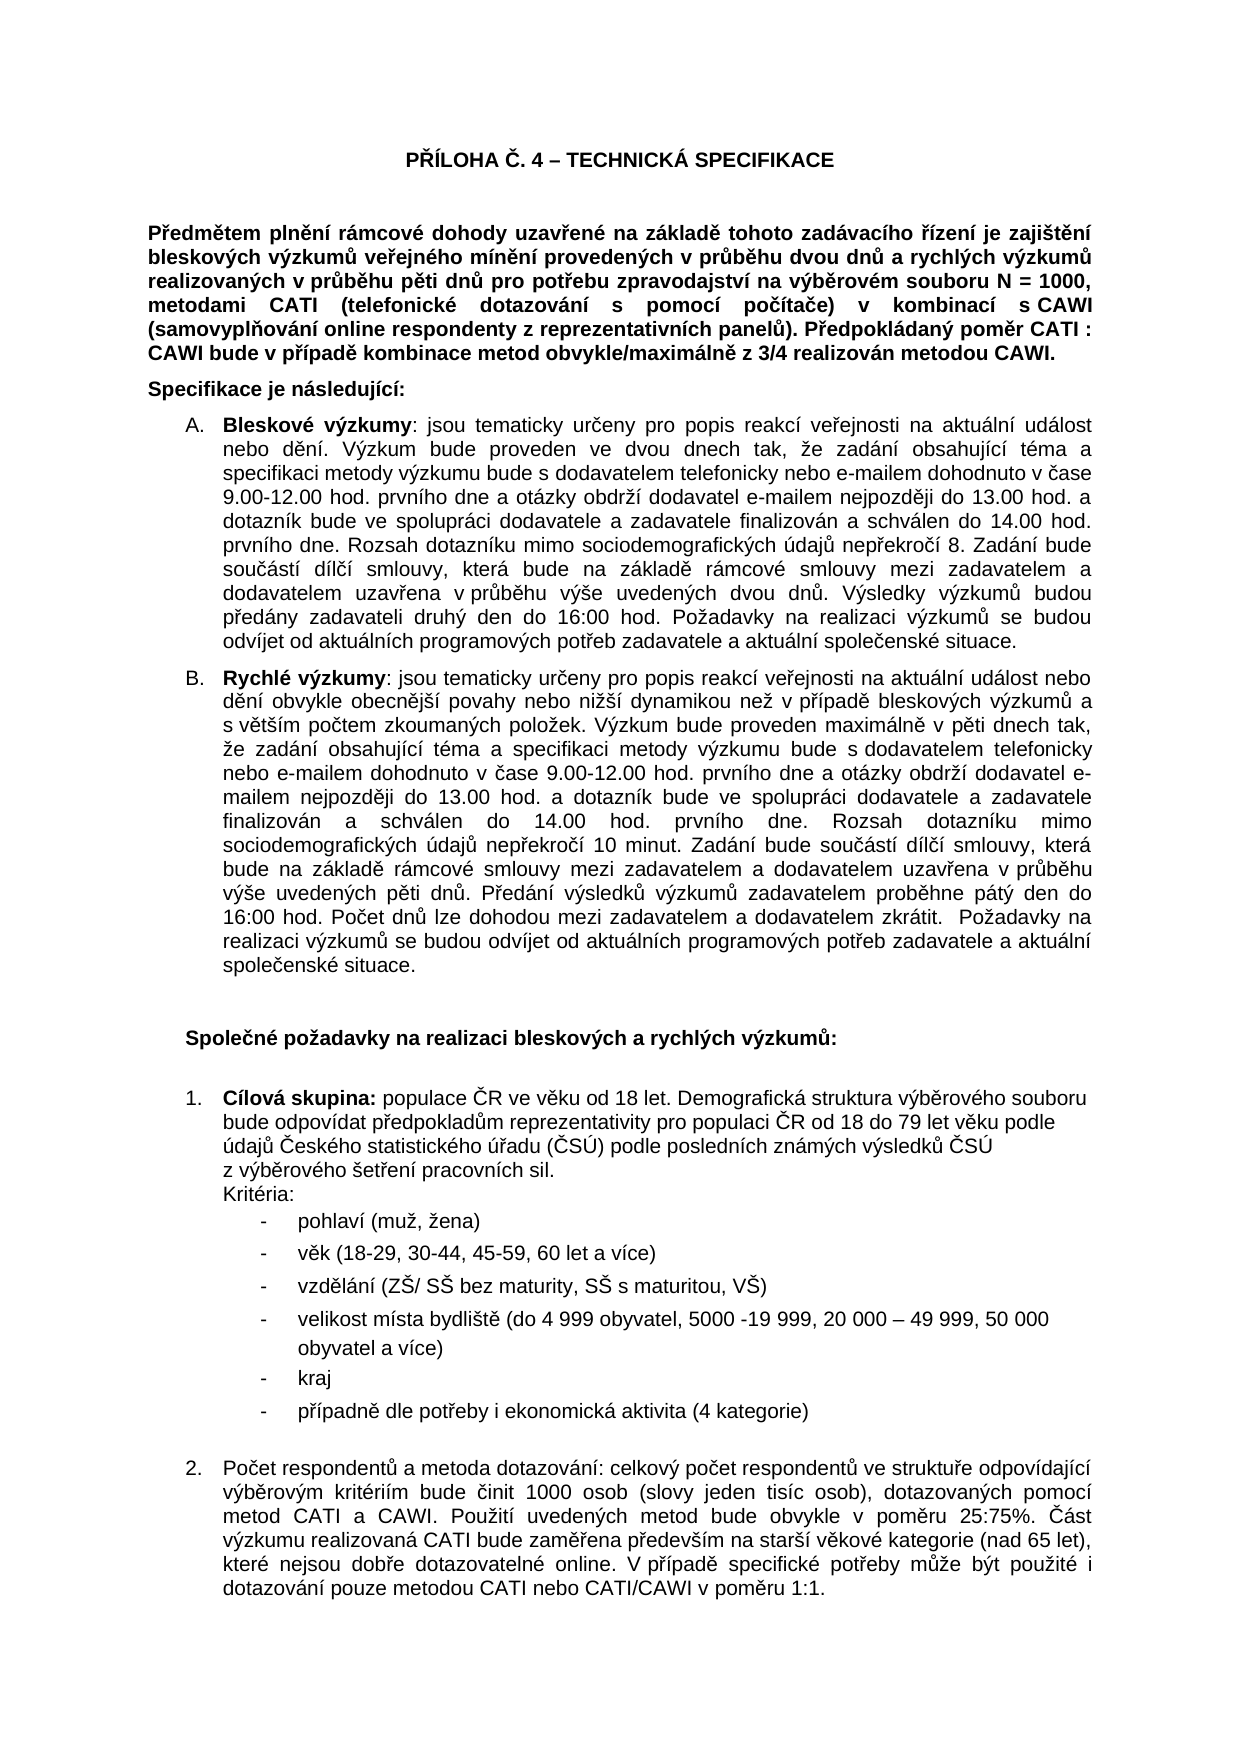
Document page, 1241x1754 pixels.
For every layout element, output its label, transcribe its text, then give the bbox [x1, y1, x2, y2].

text PŘÍLOHA Č. 4 – TECHNICKÁ SPECIFIKACE [148, 148, 1093, 172]
list případně dle potřeby i ekonomická aktivita (4 kategorie) [260, 1396, 1093, 1424]
list vzdělání (ZŠ/ SŠ bez maturity, SŠ s maturitou, VŠ) [260, 1271, 1093, 1299]
list Počet respondentů a metoda dotazování: celkový počet respondentů ve struktuře odpovídající výběrovým kritériím bude činit 1000 osob (slovy jeden tisíc osob), dotazovaných pomocí metod CATI a CAWI. Použití uvedených metod bude obvykle v poměru 25:75%. Část výzkumu realizovaná CATI bude zaměřena především na starší věkové kategorie (nad 65 let), které nejsou dobře dotazovatelné online. V případě specifické potřeby může být použité i dotazování pouze metodou CATI nebo CATI/CAWI v poměru 1:1. [185, 1456, 1093, 1600]
list velikost místa bydliště (do 4 999 obyvatel, 5000 -19 999, 20 000 – 49 999, 50 000 obyvatel a více) [260, 1304, 1093, 1360]
list Bleskové výzkumy: jsou tematicky určeny pro popis reakcí veřejnosti na aktuální událost nebo dění. Výzkum bude proveden ve dvou dnech tak, že zadání obsahující téma a specifikaci metody výzkumu bude s dodavatelem telefonicky nebo e-mailem dohodnuto v čase 9.00-12.00 hod. prvního dne a otázky obdrží dodavatel e-mailem nejpozději do 13.00 hod. a dotazník bude ve spolupráci dodavatele a zadavatele finalizován a schválen do 14.00 hod. prvního dne. Rozsah dotazníku mimo sociodemografických údajů nepřekročí 8. Zadání bude součástí dílčí smlouvy, která bude na základě rámcové smlouvy mezi zadavatelem a dodavatelem uzavřena v průběhu výše uvedených dvou dnů. Výsledky výzkumů budou předány zadavateli druhý den do 16:00 hod. Požadavky na realizaci výzkumů se budou odvíjet od aktuálních programových potřeb zadavatele a aktuální společenské situace. [185, 413, 1093, 653]
list Cílová skupina: populace ČR ve věku od 18 let. Demografická struktura výběrového souboru bude odpovídat předpokladům reprezentativity pro populaci ČR od 18 do 79 let věku podle údajů Českého statistického úřadu (ČSÚ) podle posledních známých výsledků ČSÚ z výběrového šetření pracovních sil. [185, 1086, 1093, 1182]
list věk (18-29, 30-44, 45-59, 60 let a více) [260, 1238, 1093, 1267]
text Společné požadavky na realizaci bleskových a rychlých výzkumů: [185, 1026, 1093, 1050]
text Specifikace je následující: [148, 377, 1093, 401]
list pohlaví (muž, žena) [260, 1206, 1093, 1234]
text Předmětem plnění rámcové dohody uzavřené na základě tohoto zadávacího řízení je zajištění bleskových výzkumů veřejného mínění provedených v průběhu dvou dnů a rychlých výzkumů realizovaných v průběhu pěti dnů pro potřebu zpravodajství na výběrovém souboru N = 1000, metodami CATI (telefonické dotazování s pomocí počítače) v kombinací s CAWI (samovyplňování online respondenty z reprezentativních panelů). Předpokládaný poměr CATI : CAWI bude v případě kombinace metod obvykle/maximálně z 3/4 realizován metodou CAWI. [148, 221, 1093, 364]
list kraj [260, 1363, 1093, 1392]
list Rychlé výzkumy: jsou tematicky určeny pro popis reakcí veřejnosti na aktuální událost nebo dění obvykle obecnější povahy nebo nižší dynamikou než v případě bleskových výzkumů a s větším počtem zkoumaných položek. Výzkum bude proveden maximálně v pěti dnech tak, že zadání obsahující téma a specifikaci metody výzkumu bude s dodavatelem telefonicky nebo e-mailem dohodnuto v čase 9.00-12.00 hod. prvního dne a otázky obdrží dodavatel e-mailem nejpozději do 13.00 hod. a dotazník bude ve spolupráci dodavatele a zadavatele finalizován a schválen do 14.00 hod. prvního dne. Rozsah dotazníku mimo sociodemografických údajů nepřekročí 10 minut. Zadání bude součástí dílčí smlouvy, která bude na základě rámcové smlouvy mezi zadavatelem a dodavatelem uzavřena v průběhu výše uvedených pěti dnů. Předání výsledků výzkumů zadavatelem proběhne pátý den do 16:00 hod. Počet dnů lze dohodou mezi zadavatelem a dodavatelem zkrátit. Požadavky na realizaci výzkumů se budou odvíjet od aktuálních programových potřeb zadavatele a aktuální společenské situace. [185, 665, 1093, 977]
list Kritéria: [223, 1182, 1093, 1206]
